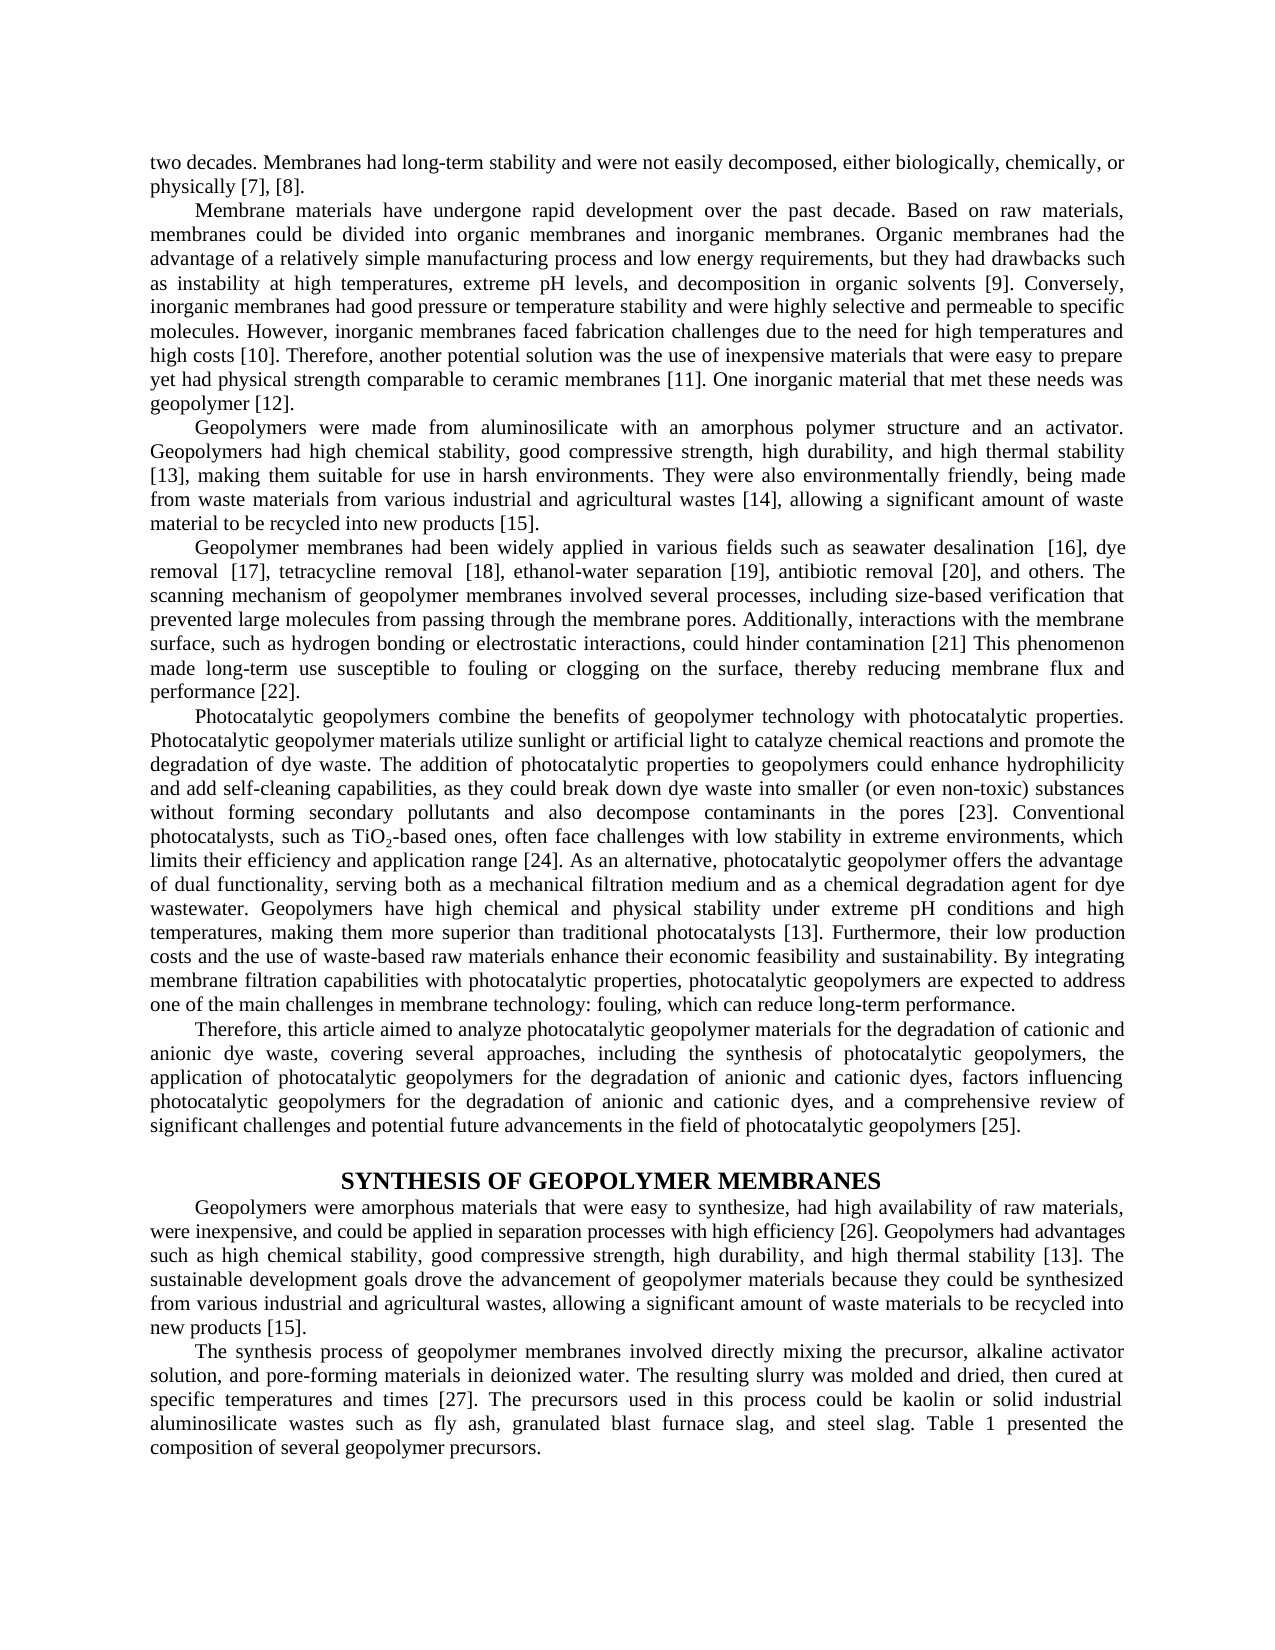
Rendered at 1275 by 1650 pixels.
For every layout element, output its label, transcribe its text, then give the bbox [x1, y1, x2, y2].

text Geopolymers were amorphous materials that were easy to synthesize, had high availability of raw materials, were inexpensive, and could be applied in separation processes with high efficiency [26]. Geopolymers had advantages such as high chemical stability, good compressive strength, high durability, and high thermal stability [13]. The sustainable development goals drove the advancement of geopolymer materials because they could be synthesized from various industrial and agricultural wastes, allowing a significant amount of waste materials to be recycled into new products [15]. [150, 1194, 1126, 1339]
text two decades. Membranes had long-term stability and were not easily decomposed, either biologically, chemically, or physically [7], [8]. [150, 150, 1125, 198]
text The synthesis process of geopolymer membranes involved directly mixing the precursor, alkaline activator solution, and pore-forming materials in deionized water. The resulting slurry was molded and dried, then cured at specific temperatures and times [27]. The precursors used in this process could be kaolin or solid industrial aluminosilicate wastes such as fly ash, granulated blast furnace slag, and steel slag. Table 1 presented the composition of several geopolymer precursors. [150, 1339, 1125, 1459]
text Geopolymers were made from aluminosilicate with an amorphous polymer structure and an activator. Geopolymers had high chemical stability, good compressive strength, high durability, and high thermal stability [13], making them suitable for use in harsh environments. They were also environmentally friendly, being made from waste materials from various industrial and agricultural wastes [14], allowing a significant amount of waste material to be recycled into new products [15]. [150, 415, 1126, 535]
text Photocatalytic geopolymers combine the benefits of geopolymer technology with photocatalytic properties. Photocatalytic geopolymer materials utilize sunlight or artificial light to catalyze chemical reactions and promote the degradation of dye waste. The addition of photocatalytic properties to geopolymers could enhance hydrophilicity and add self-cleaning capabilities, as they could break down dye waste into smaller (or even non-toxic) substances without forming secondary pollutants and also decompose contaminants in the pores [23]. Conventional photocatalysts, such as TiO₂-based ones, often face challenges with low stability in extreme environments, which limits their efficiency and application range [24]. As an alternative, photocatalytic geopolymer offers the advantage of dual functionality, serving both as a mechanical filtration medium and as a chemical degradation agent for dye wastewater. Geopolymers have high chemical and physical stability under extreme pH conditions and high temperatures, making them more superior than traditional photocatalysts [13]. Furthermore, their low production costs and the use of waste-based raw materials enhance their economic feasibility and sustainability. By integrating membrane filtration capabilities with photocatalytic properties, photocatalytic geopolymers are expected to address one of the main challenges in membrane technology: fouling, which can reduce long-term performance. [150, 703, 1126, 1016]
text Membrane materials have undergone rapid development over the past decade. Based on raw materials, membranes could be divided into organic membranes and inorganic membranes. Organic membranes had the advantage of a relatively simple manufacturing process and low energy requirements, but they had drawbacks such as instability at high temperatures, extreme pH levels, and decomposition in organic solvents [9]. Conversely, inorganic membranes had good pressure or temperature stability and were highly selective and permeable to specific molecules. However, inorganic membranes faced fabrication challenges due to the need for high temperatures and high costs [10]. Therefore, another potential solution was the use of inexpensive materials that were easy to prepare yet had physical strength comparable to ceramic membranes [11]. One inorganic material that met these needs was geopolymer [12]. [150, 198, 1125, 415]
subtitle SYNTHESIS OF GEOPOLYMER MEMBRANES [73, 1166, 1149, 1194]
text Therefore, this article aimed to analyze photocatalytic geopolymer materials for the degradation of cationic and anionic dye waste, covering several approaches, including the synthesis of photocatalytic geopolymers, the application of photocatalytic geopolymers for the degradation of anionic and cationic dyes, factors influencing photocatalytic geopolymers for the degradation of anionic and cationic dyes, and a comprehensive review of significant challenges and potential future advancements in the field of photocatalytic geopolymers [25]. [150, 1016, 1125, 1137]
text Geopolymer membranes had been widely applied in various fields such as seawater desalination [16], dye removal [17], tetracycline removal [18], ethanol-water separation [19], antibiotic removal [20], and others. The scanning mechanism of geopolymer membranes involved several processes, including size-based verification that prevented large molecules from passing through the membrane pores. Additionally, interactions with the membrane surface, such as hydrogen bonding or electrostatic interactions, could hinder contamination [21] This phenomenon made long-term use susceptible to fouling or clogging on the surface, thereby reducing membrane flux and performance [22]. [150, 535, 1126, 703]
